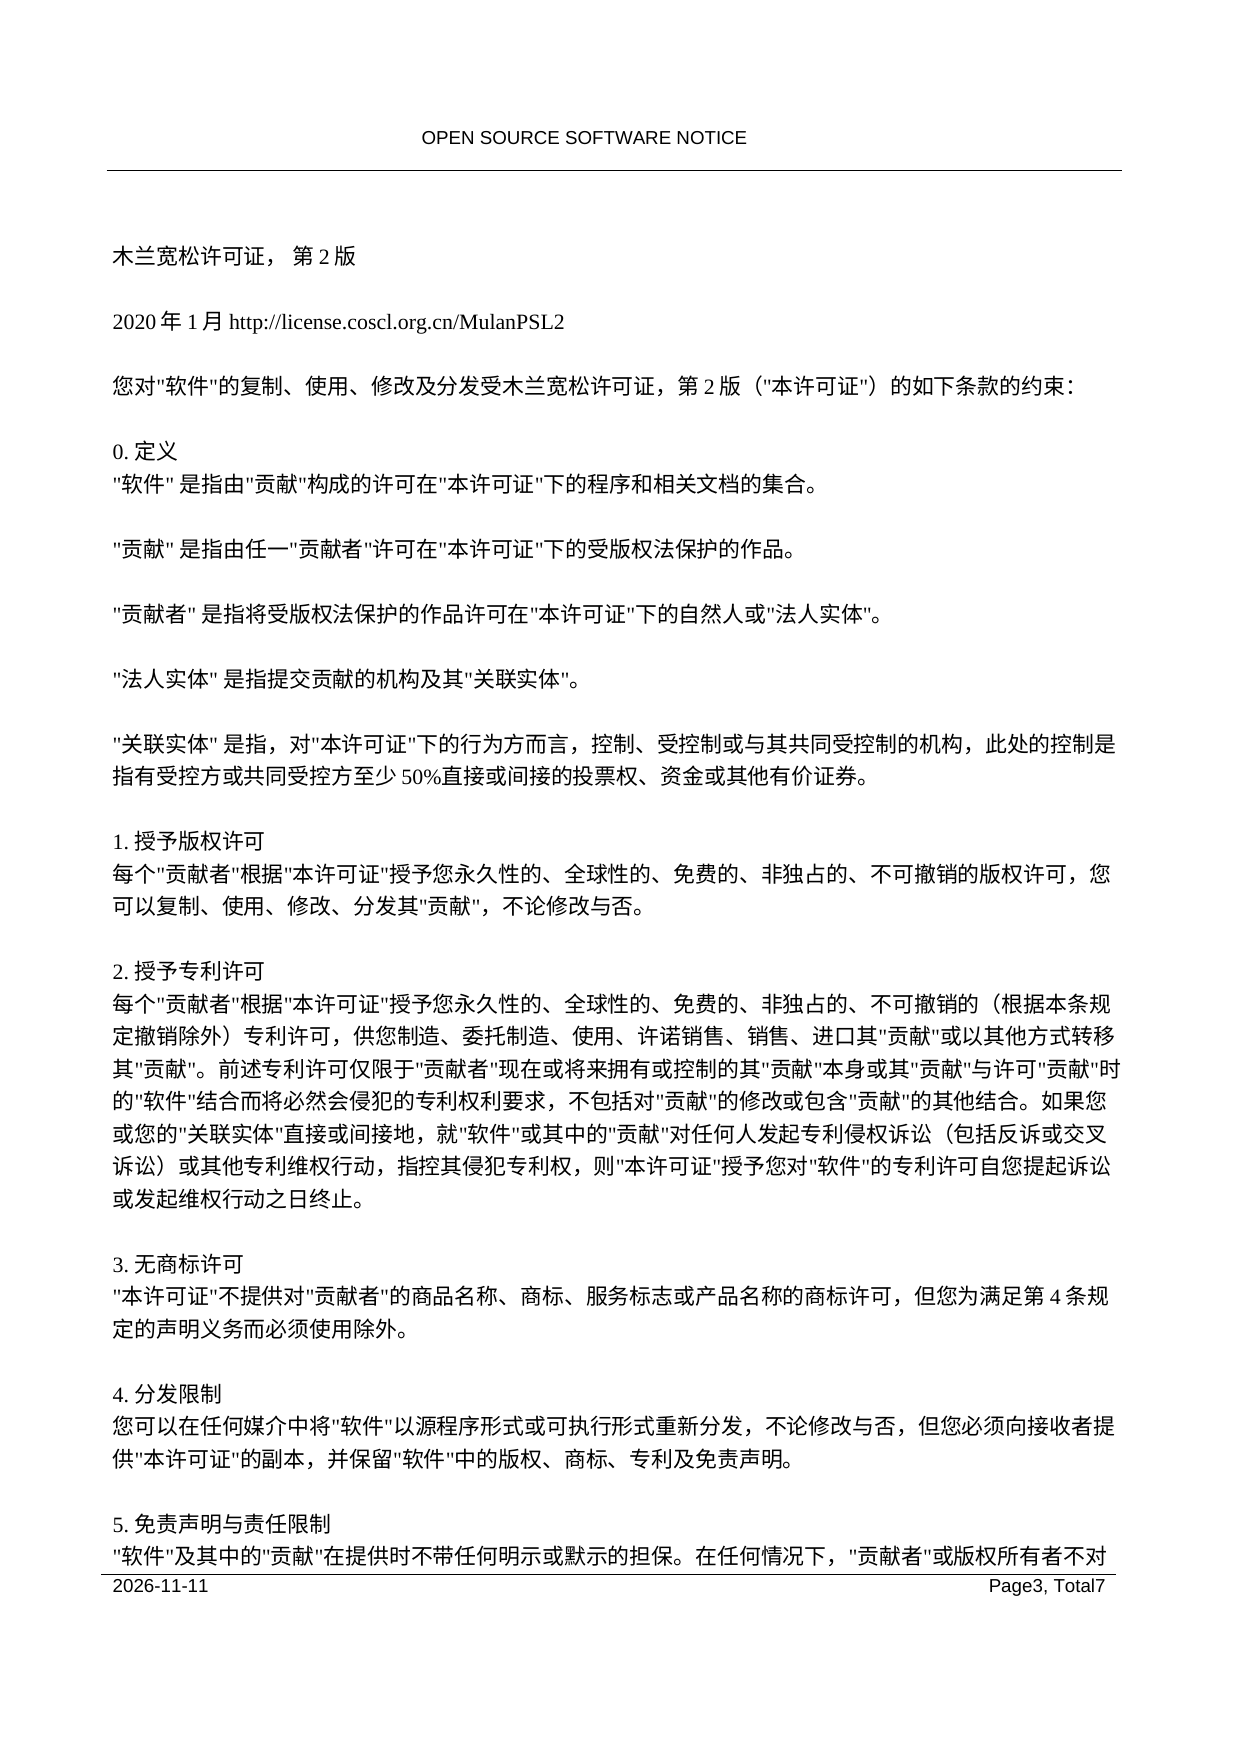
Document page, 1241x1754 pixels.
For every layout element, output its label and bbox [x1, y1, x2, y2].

text [112, 206, 1128, 1571]
